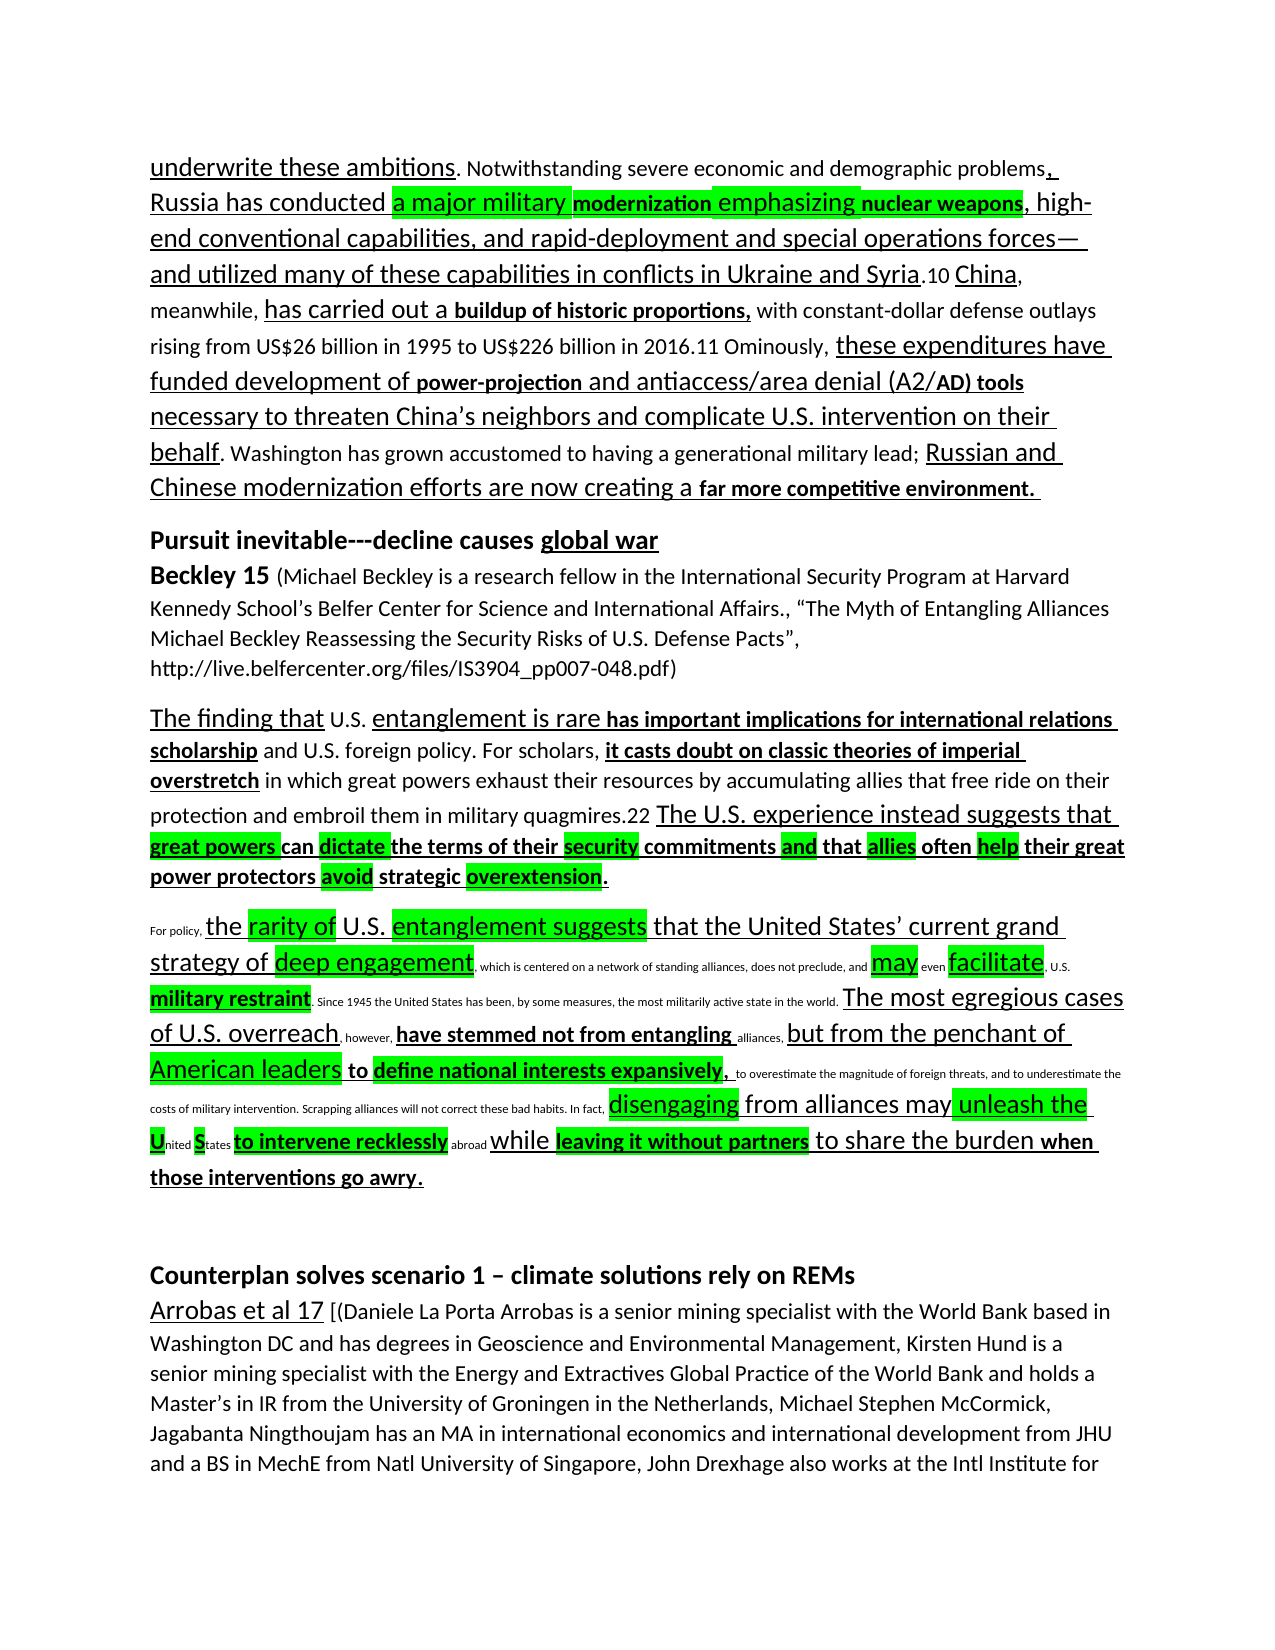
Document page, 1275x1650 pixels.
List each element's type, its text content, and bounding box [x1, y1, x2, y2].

text For policy, the rarity of U.S. entanglement suggests that the United States’ current grand strategy of deep engagement, which is centered on a network of standing alliances, does not preclude, and may even facilitate, U.S. military restraint. Since 1945 the United States has been, by some measures, the most militarily active state in the world. The most egregious cases of U.S. overreach, however, have stemmed not from entangling alliances, but from the penchant of American leaders to define national interests expansively, to overestimate the magnitude of foreign threats, and to underestimate the costs of military intervention. Scrapping alliances will not correct these bad habits. In fact, disengaging from alliances may unleash the United States to intervene recklessly abroad while leaving it without partners to share the burden when those interventions go awry. [150, 909, 1125, 1192]
text Beckley 15 (Michael Beckley is a research fellow in the International Security Program at Harvard Kennedy School’s Belfer Center for Science and International Affairs., “The Myth of Entangling Alliances Michael Beckley Reassessing the Security Risks of U.S. Defense Pacts”, http://live.belfercenter.org/files/IS3904_pp007-048.pdf) [150, 558, 1125, 682]
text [150, 1293, 1125, 1478]
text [150, 150, 1125, 504]
subtitle Counterplan solves scenario 1 – climate solutions rely on REMs [150, 1258, 1125, 1291]
subtitle Pursuit inevitable---decline causes global war [150, 523, 1125, 556]
text The finding that U.S. entanglement is rare has important implications for international relations scholarship and U.S. foreign policy. For scholars, it casts doubt on classic theories of imperial overstretch in which great powers exhaust their resources by accumulating allies that free ride on their protection and embroil them in military quagmires.22 The U.S. experience instead suggests that great powers can dictate the terms of their security commitments and that allies often help their great power protectors avoid strategic overextension. [150, 701, 1125, 856]
